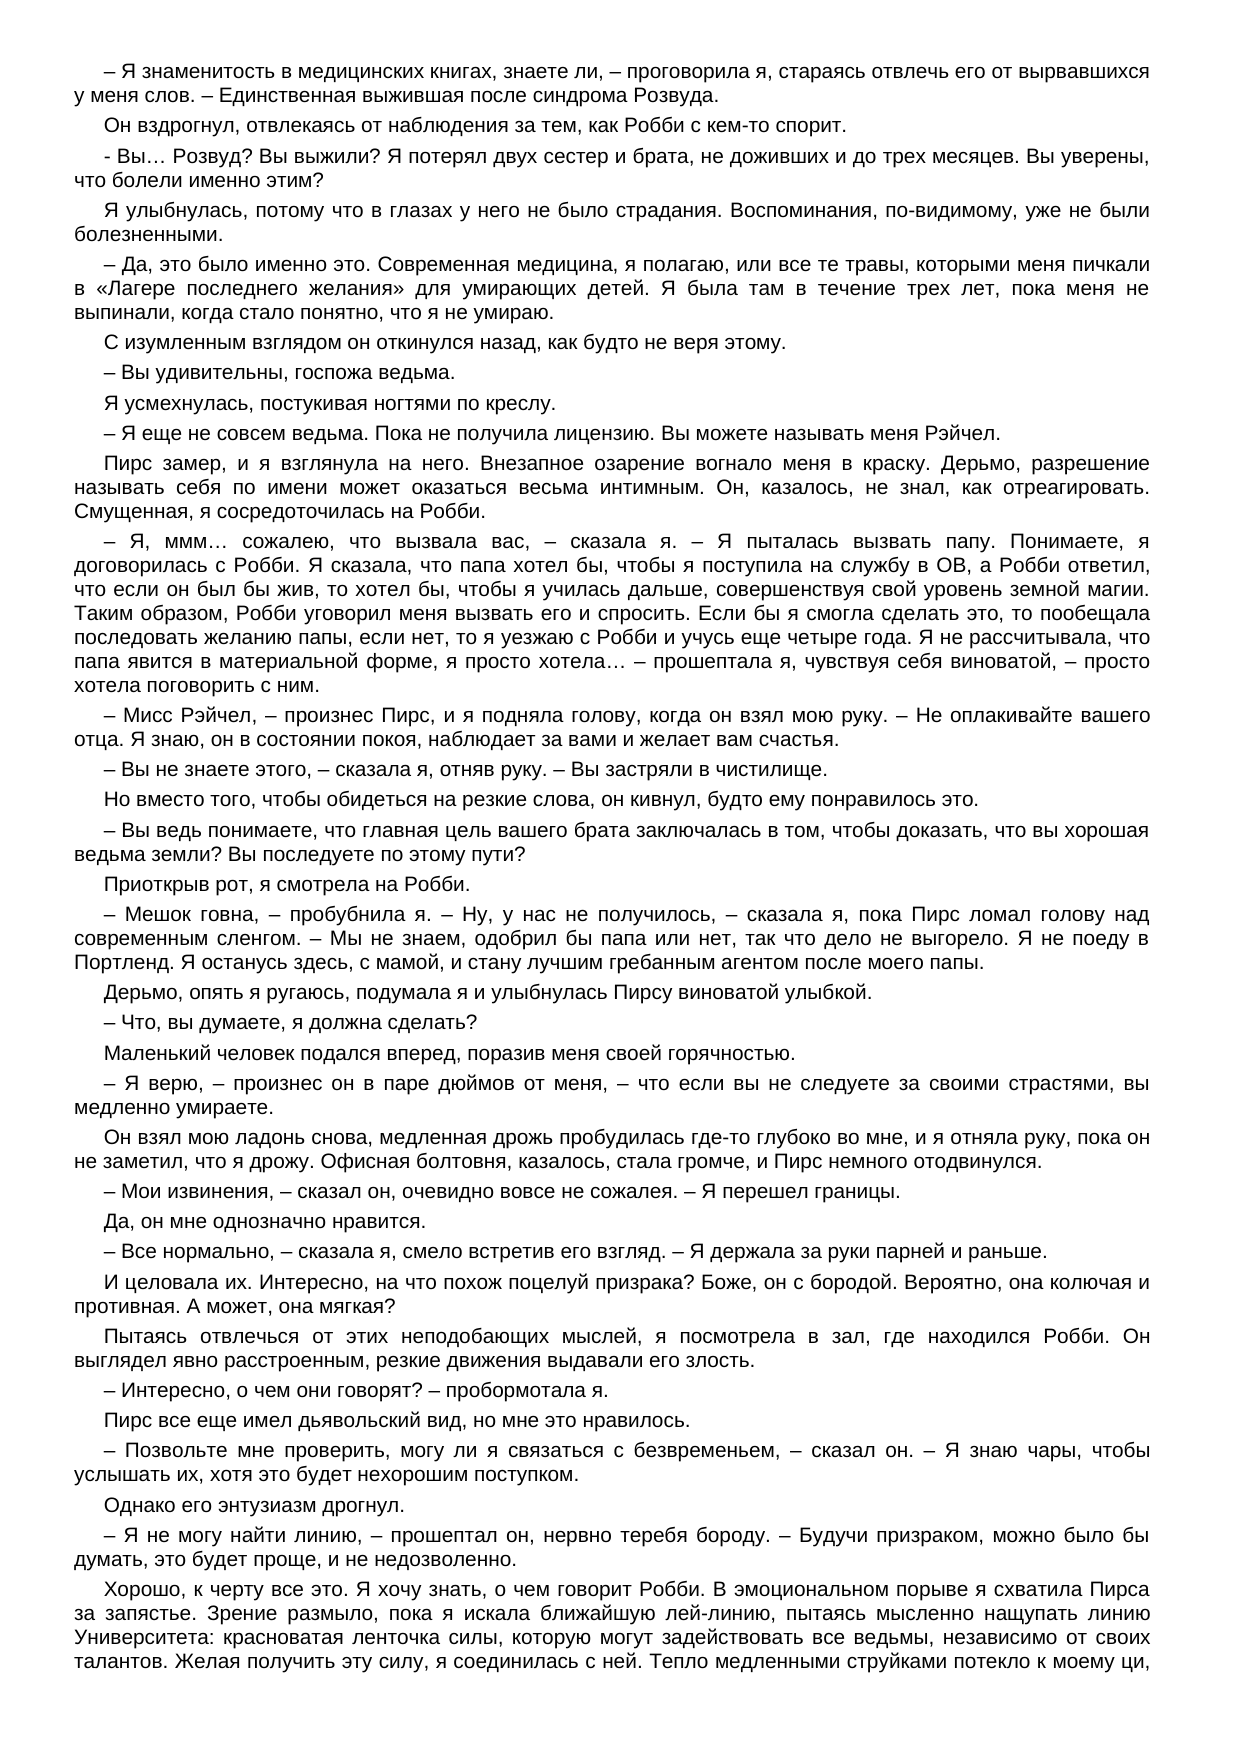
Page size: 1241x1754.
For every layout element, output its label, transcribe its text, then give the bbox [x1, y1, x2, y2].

text Дерьмо, опять я ругаюсь, подумала я и улыбнулась Пирсу виноватой улыбкой. [74, 980, 1152, 1004]
text Он вздрогнул, отвлекаясь от наблюдения за тем, как Робби с кем-то спорит. [74, 113, 1152, 137]
text – Мои извинения, – сказал он, очевидно вовсе не сожалея. – Я перешел границы. [74, 1179, 1152, 1203]
text – Позвольте мне проверить, могу ли я связаться с безвременьем, – сказал он. – Я знаю чары, чтобы услышать их, хотя это будет нехорошим поступком. [74, 1438, 1152, 1486]
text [74, 1577, 1152, 1673]
text Пирс замер, и я взглянула на него. Внезапное озарение вогнало меня в краску. Дерьмо, разрешение называть себя по имени может оказаться весьма интимным. Он, казалось, не знал, как отреагировать. Смущенная, я сосредоточилась на Робби. [74, 451, 1152, 523]
text Я улыбнулась, потому что в глазах у него не было страдания. Воспоминания, по-видимому, уже не были болезненными. [74, 198, 1152, 246]
text – Вы не знаете этого, – сказала я, отняв руку. – Вы застряли в чистилище. [74, 757, 1152, 781]
text Пирс все еще имел дьявольский вид, но мне это нравилось. [74, 1408, 1152, 1432]
text – Мисс Рэйчел, – произнес Пирс, и я подняла голову, когда он взял мою руку. – Не оплакивайте вашего отца. Я знаю, он в состоянии покоя, наблюдает за вами и желает вам счастья. [74, 703, 1152, 751]
text – Вы ведь понимаете, что главная цель вашего брата заключалась в том, чтобы доказать, что вы хорошая ведьма земли? Вы последуете по этому пути? [74, 817, 1152, 865]
text С изумленным взглядом он откинулся назад, как будто не веря этому. [74, 330, 1152, 354]
text – Интересно, о чем они говорят? – пробормотала я. [74, 1378, 1152, 1402]
text – Я верю, – произнес он в паре дюймов от меня, – что если вы не следуете за своими страстями, вы медленно умираете. [74, 1071, 1152, 1118]
text Приоткрыв рот, я смотрела на Робби. [74, 872, 1152, 896]
text Я усмехнулась, постукивая ногтями по креслу. [74, 390, 1152, 414]
text Он взял мою ладонь снова, медленная дрожь пробудилась где-то глубоко во мне, и я отняла руку, пока он не заметил, что я дрожу. Офисная болтовня, казалось, стала громче, и Пирс немного отодвинулся. [74, 1125, 1152, 1173]
text Маленький человек подался вперед, поразив меня своей горячностью. [74, 1040, 1152, 1064]
text – Вы удивительны, госпожа ведьма. [74, 360, 1152, 384]
text – Мешок говна, – пробубнила я. – Ну, у нас не получилось, – сказала я, пока Пирс ломал голову над современным сленгом. – Мы не знаем, одобрил бы папа или нет, так что дело не выгорело. Я не поеду в Портленд. Я останусь здесь, с мамой, и стану лучшим гребанным агентом после моего папы. [74, 902, 1152, 974]
text Однако его энтузиазм дрогнул. [74, 1492, 1152, 1516]
text - Вы… Розвуд? Вы выжили? Я потерял двух сестер и брата, не доживших и до трех месяцев. Вы уверены, что болели именно этим? [74, 143, 1152, 191]
text – Я еще не совсем ведьма. Пока не получила лицензию. Вы можете называть меня Рэйчел. [74, 421, 1152, 444]
text Да, он мне однозначно нравится. [74, 1209, 1152, 1233]
text – Что, вы думаете, я должна сделать? [74, 1010, 1152, 1034]
text – Я, ммм… сожалею, что вызвала вас, – сказала я. – Я пыталась вызвать папу. Понимаете, я договорилась с Робби. Я сказала, что папа хотел бы, чтобы я поступила на службу в ОВ, а Робби ответил, что если он был бы жив, то хотел бы, чтобы я училась дальше, совершенствуя свой уровень земной магии. Таким образом, Робби уговорил меня вызвать его и спросить. Если бы я смогла сделать это, то пообещала последовать желанию папы, если нет, то я уезжаю с Робби и учусь еще четыре года. Я не рассчитывала, что папа явится в материальной форме, я просто хотела… – прошептала я, чувствуя себя виноватой, – просто хотела поговорить с ним. [74, 529, 1152, 697]
text – Да, это было именно это. Современная медицина, я полагаю, или все те травы, которыми меня пичкали в «Лагере последнего желания» для умирающих детей. Я была там в течение трех лет, пока меня не выпинали, когда стало понятно, что я не умираю. [74, 252, 1152, 324]
text – Я знаменитость в медицинских книгах, знаете ли, – проговорила я, стараясь отвлечь его от вырвавшихся у меня слов. – Единственная выжившая после синдрома Розвуда. [74, 59, 1152, 107]
text И целовала их. Интересно, на что похож поцелуй призрака? Боже, он с бородой. Вероятно, она колючая и противная. А может, она мягкая? [74, 1269, 1152, 1317]
text – Все нормально, – сказала я, смело встретив его взгляд. – Я держала за руки парней и раньше. [74, 1239, 1152, 1263]
text Но вместо того, чтобы обидеться на резкие слова, он кивнул, будто ему понравилось это. [74, 787, 1152, 811]
text – Я не могу найти линию, – прошептал он, нервно теребя бороду. – Будучи призраком, можно было бы думать, это будет проще, и не недозволенно. [74, 1523, 1152, 1571]
text Пытаясь отвлечься от этих неподобающих мыслей, я посмотрела в зал, где находился Робби. Он выглядел явно расстроенным, резкие движения выдавали его злость. [74, 1324, 1152, 1372]
